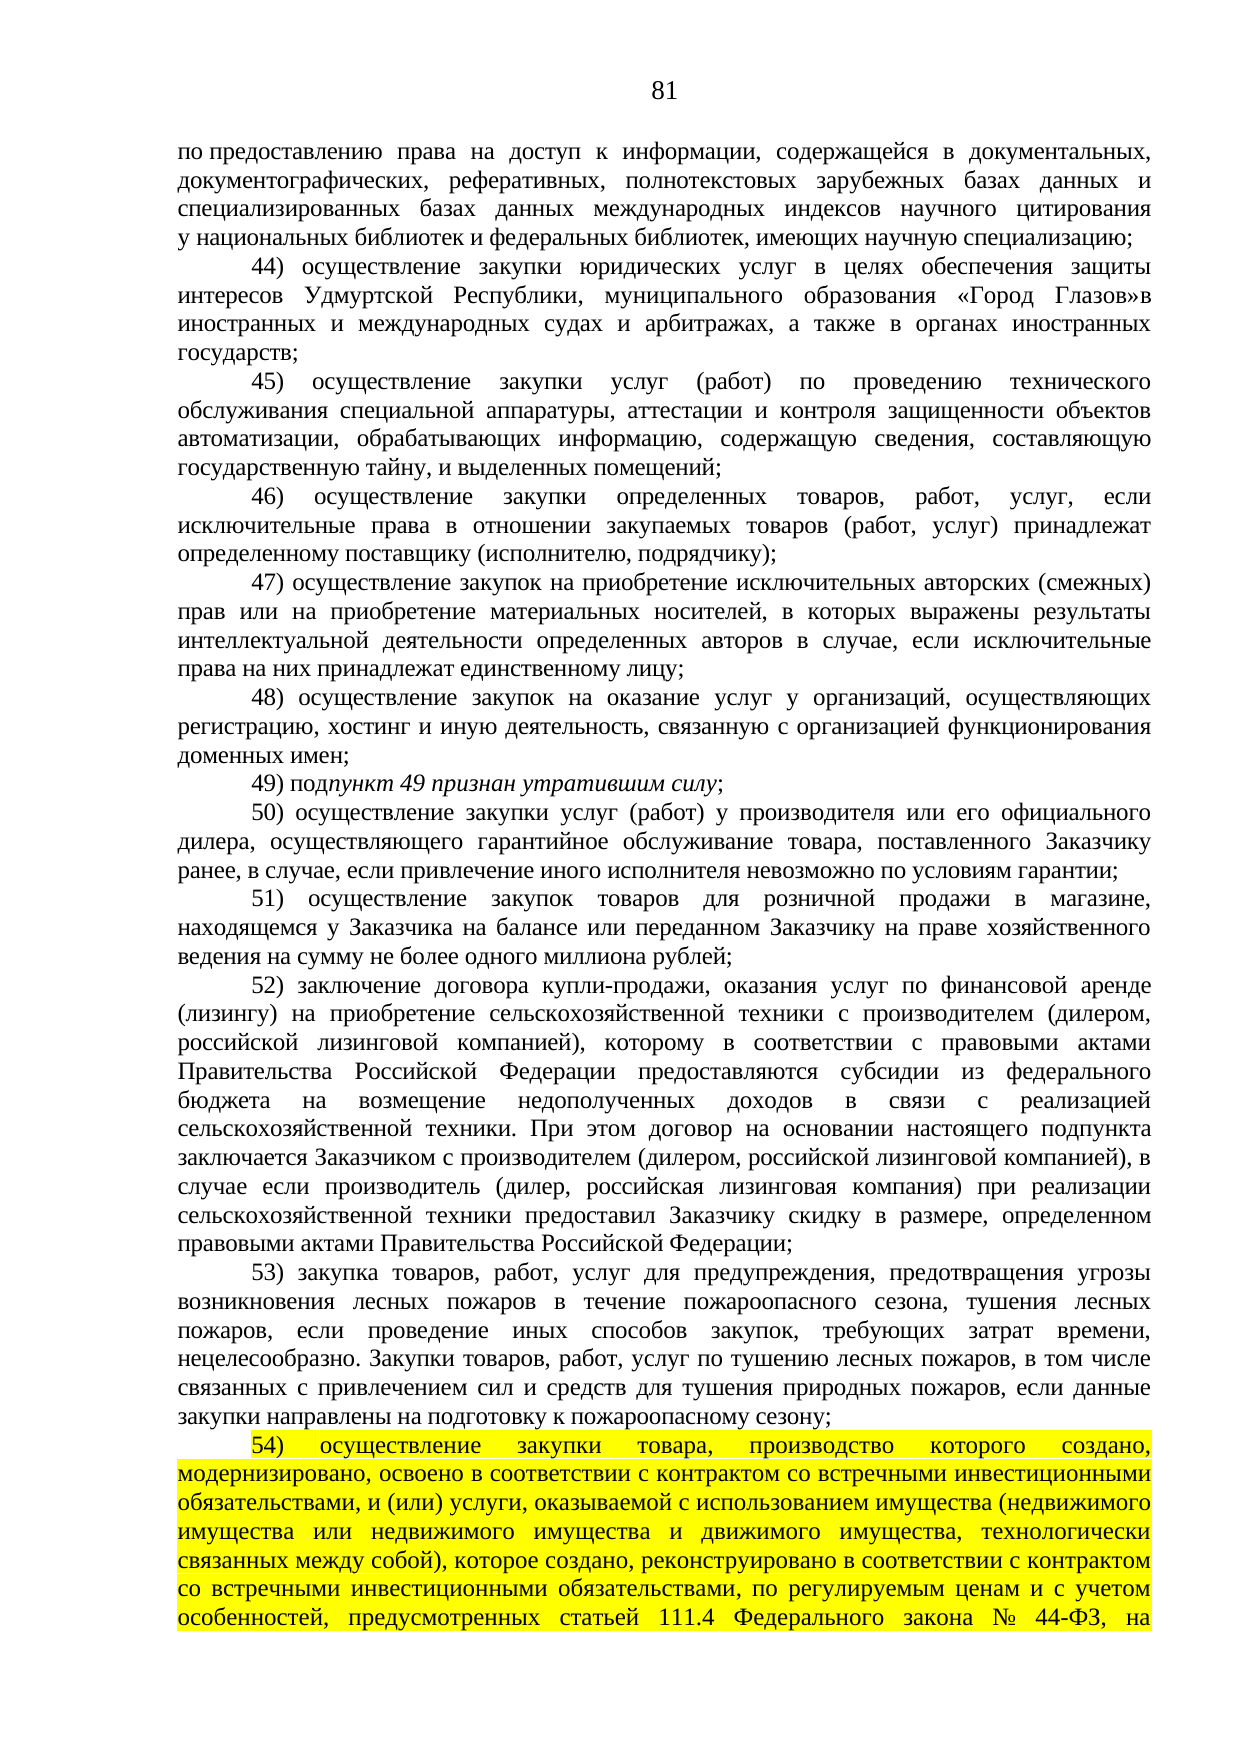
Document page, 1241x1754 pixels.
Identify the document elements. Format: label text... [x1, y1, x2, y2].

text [177, 136, 1152, 251]
text 50) осуществление закупки услуг (работ) у производителя или его официального дилера, осуществляющего гарантийное обслуживание товара, поставленного Заказчику ранее, в случае, если привлечение иного исполнителя невозможно по условиям гарантии; [177, 797, 1152, 883]
text 48) осуществление закупок на оказание услуг у организаций, осуществляющих регистрацию, хостинг и иную деятельность, связанную с организацией функционирования доменных имен; [177, 682, 1152, 768]
text 51) осуществление закупок товаров для розничной продажи в магазине, находящемся у Заказчика на балансе или переданном Заказчику на праве хозяйственного ведения на сумму не более одного миллиона рублей; [177, 883, 1152, 970]
text 49) подпункт 49 признан утратившим силу; [177, 768, 1152, 797]
text 53) закупка товаров, работ, услуг для предупреждения, предотвращения угрозы возникновения лесных пожаров в течение пожароопасного сезона, тушения лесных пожаров, если проведение иных способов закупок, требующих затрат времени, нецелесообразно. Закупки товаров, работ, услуг по тушению лесных пожаров, в том числе связанных с привлечением сил и средств для тушения природных пожаров, если данные закупки направлены на подготовку к пожароопасному сезону; [177, 1257, 1152, 1430]
text 45) осуществление закупки услуг (работ) по проведению технического обслуживания специальной аппаратуры, аттестации и контроля защищенности объектов автоматизации, обрабатывающих информацию, содержащую сведения, составляющую государственную тайну, и выделенных помещений; [177, 366, 1152, 481]
text 52) заключение договора купли-продажи, оказания услуг по финансовой аренде (лизингу) на приобретение сельскохозяйственной техники с производителем (дилером, российской лизинговой компанией), которому в соответствии с правовыми актами Правительства Российской Федерации предоставляются субсидии из федерального бюджета на возмещение недополученных доходов в связи с реализацией сельскохозяйственной техники. При этом договор на основании настоящего подпункта заключается Заказчиком с производителем (дилером, российской лизинговой компанией), в случае если производитель (дилер, российская лизинговая компания) при реализации сельскохозяйственной техники предоставил Заказчику скидку в размере, определенном правовыми актами Правительства Российской Федерации; [177, 970, 1152, 1257]
text 44) осуществление закупки юридических услуг в целях обеспечения защиты интересов Удмуртской Республики, муниципального образования «Город Глазов»в иностранных и международных судах и арбитражах, а также в органах иностранных государств; [177, 251, 1152, 366]
text 47) осуществление закупок на приобретение исключительных авторских (смежных) прав или на приобретение материальных носителей, в которых выражены результаты интеллектуальной деятельности определенных авторов в случае, если исключительные права на них принадлежат единственному лицу; [177, 567, 1152, 682]
text 46) осуществление закупки определенных товаров, работ, услуг, если исключительные права в отношении закупаемых товаров (работ, услуг) принадлежат определенному поставщику (исполнителю, подрядчику); [177, 481, 1152, 567]
